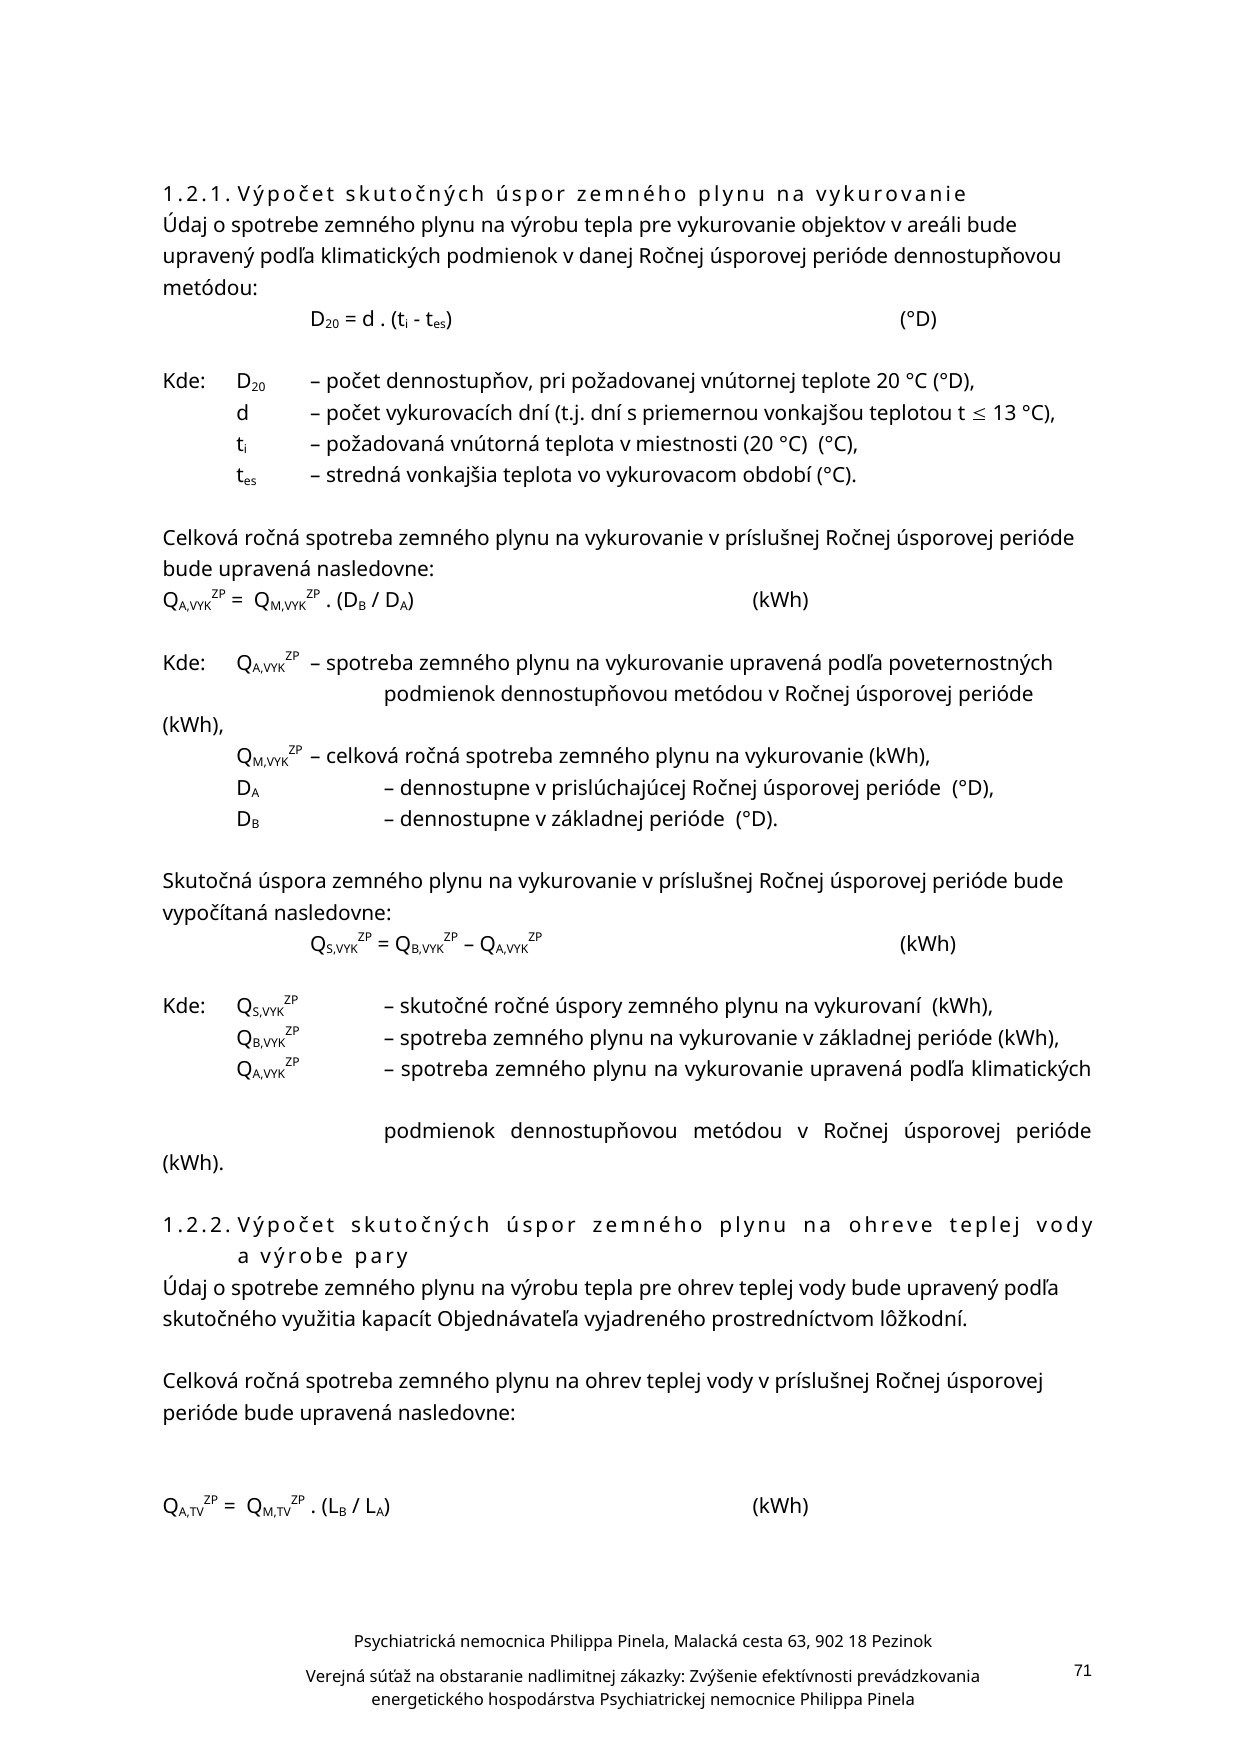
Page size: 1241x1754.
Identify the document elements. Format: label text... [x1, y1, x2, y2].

text Celková ročná spotreba zemného plynu na vykurovanie v príslušnej Ročnej úsporovej perióde bude upravená nasledovne: [162, 523, 1093, 582]
text Údaj o spotrebe zemného plynu na výrobu tepla pre ohrev teplej vody bude upravený podľa skutočného využitia kapacít Objednávateľa vyjadreného prostredníctvom lôžkodní. [162, 1273, 1093, 1332]
text QA,VYKZP – spotreba zemného plynu na vykurovanie upravená podľa klimatických podmienok dennostupňovou metódou v Ročnej úsporovej perióde (kWh). [162, 1054, 1093, 1176]
subtitle Výpočet skutočných úspor zemného plynu na vykurovanie [162, 179, 1093, 207]
text QA,VYKZP = QM,VYKZP . (DB / DA) (kWh) [162, 585, 1093, 613]
text Celková ročná spotreba zemného plynu na ohrev teplej vody v príslušnej Ročnej úsporovej perióde bude upravená nasledovne: [162, 1366, 1093, 1426]
text d – počet vykurovacích dní (t.j. dní s priemernou vonkajšou teplotou t 13 °C), [162, 398, 1093, 426]
text DB – dennostupne v základnej perióde (°D). [162, 804, 1093, 832]
text Skutočná úspora zemného plynu na vykurovanie v príslušnej Ročnej úsporovej perióde bude vypočítaná nasledovne: [162, 866, 1093, 926]
text tes – stredná vonkajšia teplota vo vykurovacom období (°C). [162, 460, 1093, 488]
text Kde: QA,VYKZP – spotreba zemného plynu na vykurovanie upravená podľa poveternostných podmienok dennostupňovou metódou v Ročnej úsporovej perióde (kWh), [162, 648, 1093, 738]
text Kde: D20 – počet dennostupňov, pri požadovanej vnútornej teplote 20 °C (°D), [162, 366, 1093, 395]
text DA – dennostupne v prislúchajúcej Ročnej úsporovej perióde (°D), [162, 773, 1093, 801]
text QS,VYKZP = QB,VYKZP – QA,VYKZP (kWh) [162, 929, 1093, 957]
subtitle Výpočet skutočných úspor zemného plynu na ohreve teplej vody a výrobe pary [162, 1210, 1093, 1270]
text D20 = d . (ti - tes) (°D) [162, 304, 1093, 332]
text Kde: QS,VYKZP – skutočné ročné úspory zemného plynu na vykurovaní (kWh), [162, 991, 1093, 1020]
text QB,VYKZP – spotreba zemného plynu na vykurovanie v základnej perióde (kWh), [162, 1023, 1093, 1051]
text QM,VYKZP – celková ročná spotreba zemného plynu na vykurovanie (kWh), [162, 741, 1093, 770]
text ti – požadovaná vnútorná teplota v miestnosti (20 °C) (°C), [162, 429, 1093, 457]
text Údaj o spotrebe zemného plynu na výrobu tepla pre vykurovanie objektov v areáli bude upravený podľa klimatických podmienok v danej Ročnej úsporovej perióde dennostupňovou metódou: [162, 210, 1093, 301]
text QA,TVZP = QM,TVZP . (LB / LA) (kWh) [162, 1491, 1093, 1520]
